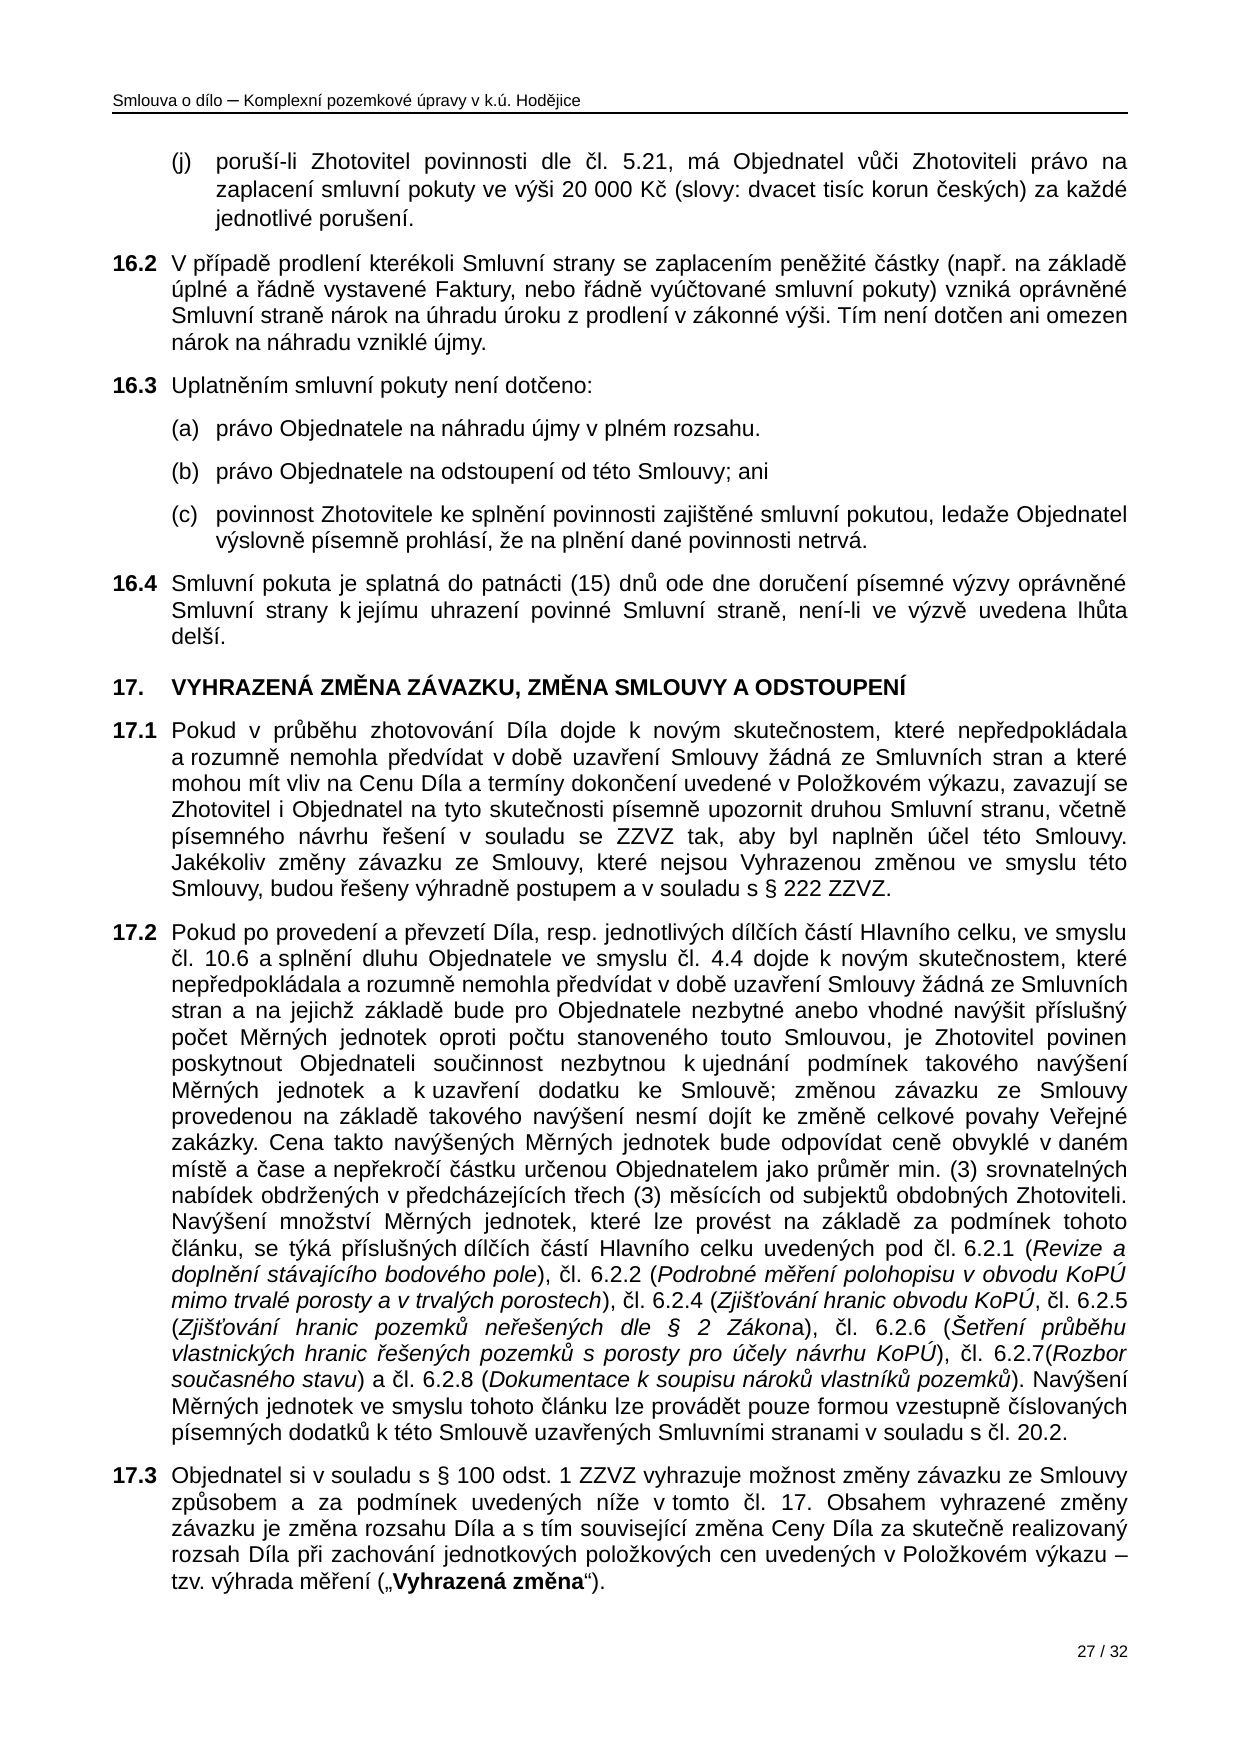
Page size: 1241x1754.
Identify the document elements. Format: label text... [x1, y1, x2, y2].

list právo Objednatele na odstoupení od této Smlouvy; ani [171, 458, 1128, 484]
list právo Objednatele na náhradu újmy v plném rozsahu. [171, 415, 1128, 441]
text Pokud v průběhu zhotovování Díla dojde k novým skutečnostem, které nepředpokládala a rozumně nemohla předvídat v době uzavření Smlouvy žádná ze Smluvních stran a které mohou mít vliv na Cenu Díla a termíny dokončení uvedené v Položkovém výkazu, zavazují se Zhotovitel i Objednatel na tyto skutečnosti písemně upozornit druhou Smluvní stranu, včetně písemného návrhu řešení v souladu se ZZVZ tak, aby byl naplněn účel této Smlouvy. Jakékoliv změny závazku ze Smlouvy, které nejsou Vyhrazenou změnou ve smyslu této Smlouvy, budou řešeny výhradně postupem a v souladu s § 222 ZZVZ. [112, 717, 1128, 902]
text Uplatněním smluvní pokuty není dotčeno: [112, 372, 1128, 398]
text Smluvní pokuta je splatná do patnácti (15) dnů ode dne doručení písemné výzvy oprávněné Smluvní strany k jejímu uhrazení povinné Smluvní straně, není-li ve výzvě uvedena lhůta delší. [112, 570, 1128, 649]
text V případě prodlení kterékoli Smluvní strany se zaplacením peněžité částky (např. na základě úplné a řádně vystavené Faktury, nebo řádně vyúčtované smluvní pokuty) vzniká oprávněné Smluvní straně nárok na úhradu úroku z prodlení v zákonné výši. Tím není dotčen ani omezen nárok na náhradu vzniklé újmy. [112, 250, 1128, 355]
text Vyhrazená změna závazku, změna smlouvy a odstoupení [112, 674, 1128, 701]
text Pokud po provedení a převzetí Díla, resp. jednotlivých dílčích částí Hlavního celku, ve smyslu čl. 10.6 a splnění dluhu Objednatele ve smyslu čl. 4.4 dojde k novým skutečnostem, které nepředpokládala a rozumně nemohla předvídat v době uzavření Smlouvy žádná ze Smluvních stran a na jejichž základě bude pro Objednatele nezbytné anebo vhodné navýšit příslušný počet Měrných jednotek oproti počtu stanoveného touto Smlouvou, je Zhotovitel povinen poskytnout Objednateli součinnost nezbytnou k ujednání podmínek takového navýšení Měrných jednotek a k uzavření dodatku ke Smlouvě; změnou závazku ze Smlouvy provedenou na základě takového navýšení nesmí dojít ke změně celkové povahy Veřejné zakázky. Cena takto navýšených Měrných jednotek bude odpovídat ceně obvyklé v daném místě a čase a nepřekročí částku určenou Objednatelem jako průměr min. (3) srovnatelných nabídek obdržených v předcházejících třech (3) měsících od subjektů obdobných Zhotoviteli. Navýšení množství Měrných jednotek, které lze provést na základě za podmínek tohoto článku, se týká příslušných dílčích částí Hlavního celku uvedených pod čl. 6.2.1 (Revize a doplnění stávajícího bodového pole), čl. 6.2.2 (Podrobné měření polohopisu v obvodu KoPÚ mimo trvalé porosty a v trvalých porostech), čl. 6.2.4 (Zjišťování hranic obvodu KoPÚ, čl. 6.2.5 (Zjišťování hranic pozemků neřešených dle § 2 Zákona), čl. 6.2.6 (Šetření průběhu vlastnických hranic řešených pozemků s porosty pro účely návrhu KoPÚ), čl. 6.2.7(Rozbor současného stavu) a čl. 6.2.8 (Dokumentace k soupisu nároků vlastníků pozemků). Navýšení Měrných jednotek ve smyslu tohoto článku lze provádět pouze formou vzestupně číslovaných písemných dodatků k této Smlouvě uzavřených Smluvními stranami v souladu s čl. 20.2. [112, 918, 1128, 1446]
list povinnost Zhotovitele ke splnění povinnosti zajištěné smluvní pokutou, ledaže Objednatel výslovně písemně prohlásí, že na plnění dané povinnosti netrvá. [171, 501, 1128, 553]
text Objednatel si v souladu s § 100 odst. 1 ZZVZ vyhrazuje možnost změny závazku ze Smlouvy způsobem a za podmínek uvedených níže v tomto čl. 17. Obsahem vyhrazené změny závazku je změna rozsahu Díla a s tím související změna Ceny Díla za skutečně realizovaný rozsah Díla při zachování jednotkových položkových cen uvedených v Položkovém výkazu – tzv. výhrada měření („Vyhrazená změna“). [112, 1462, 1128, 1594]
text poruší-li Zhotovitel povinnosti dle čl. 5.21, má Objednatel vůči Zhotoviteli právo na zaplacení smluvní pokuty ve výši 20 000 Kč (slovy: dvacet tisíc korun českých) za každé jednotlivé porušení. [171, 148, 1128, 231]
